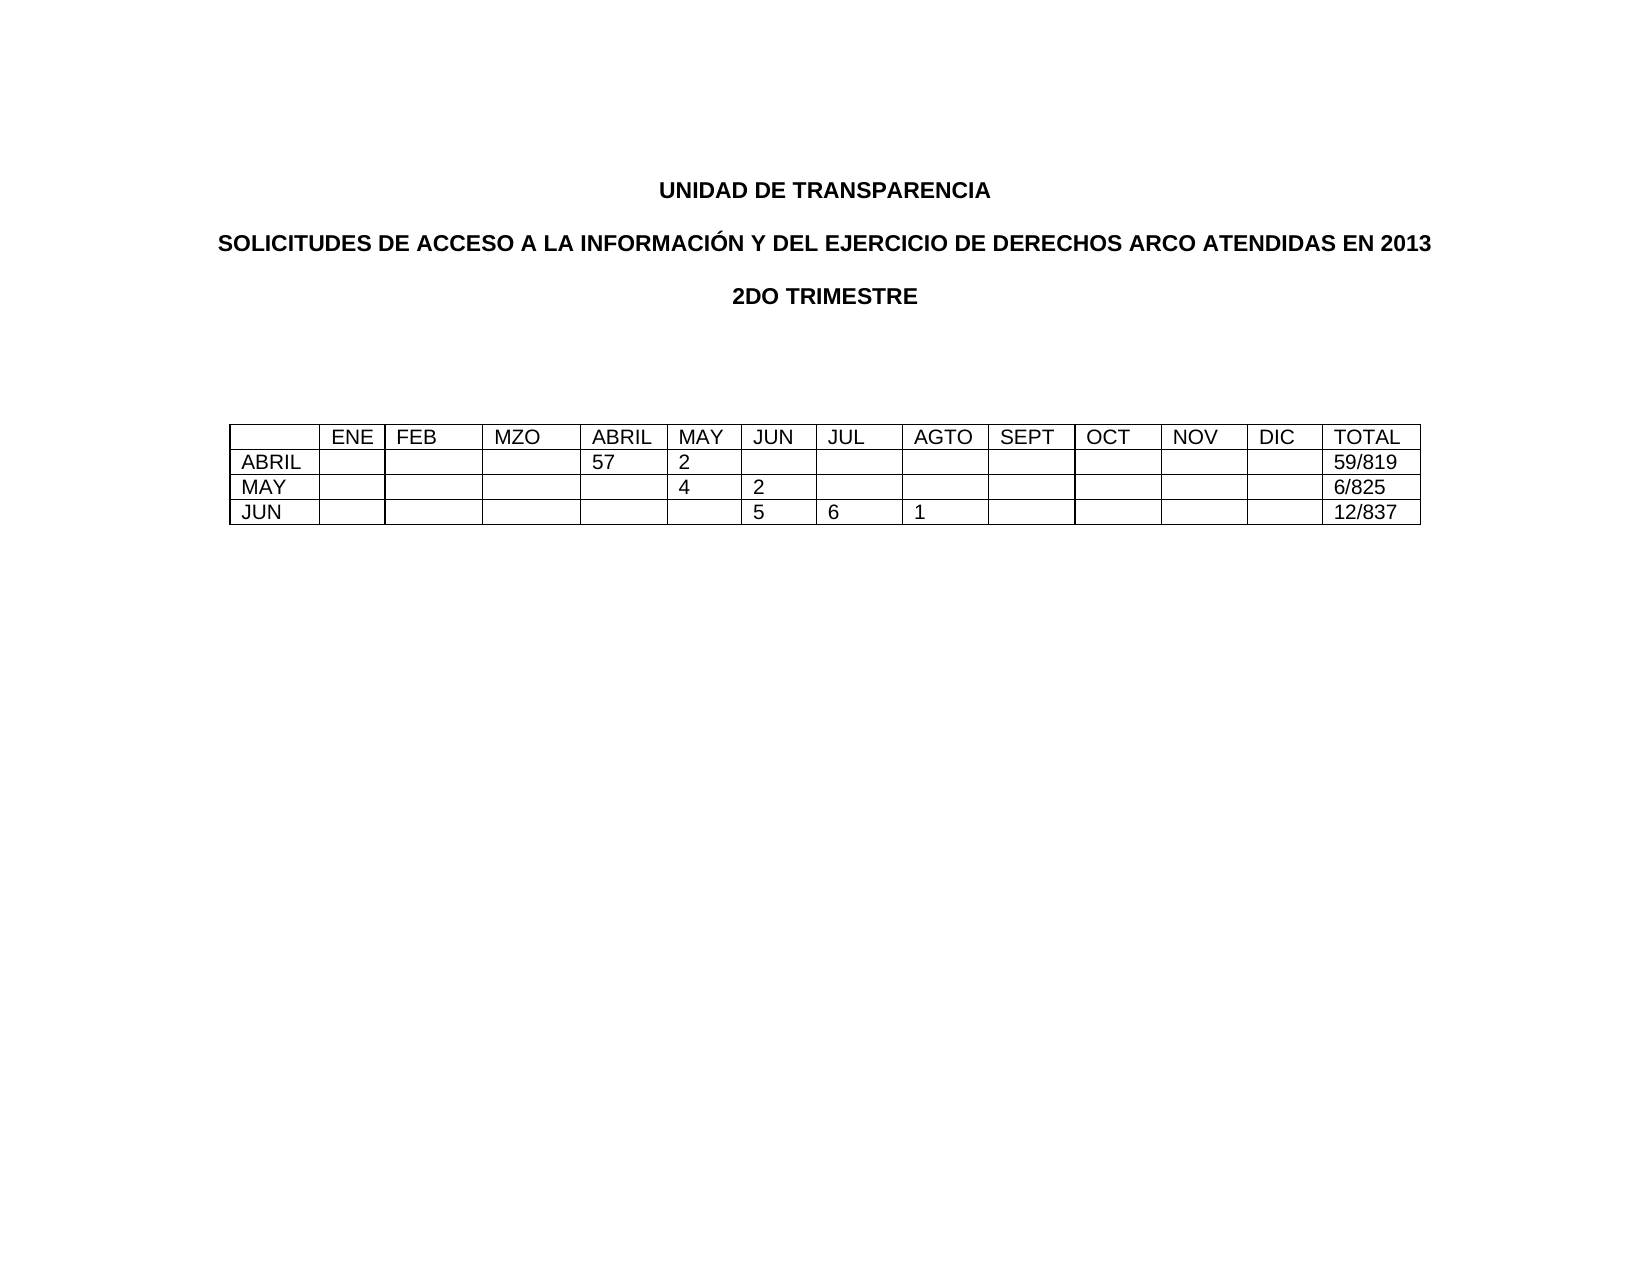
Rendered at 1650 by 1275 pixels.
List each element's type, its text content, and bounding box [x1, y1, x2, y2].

table_header JUL [817, 425, 902, 448]
table_header JUN [742, 425, 816, 448]
table_cell [1162, 450, 1247, 473]
table_cell [386, 450, 482, 473]
table_cell 59/819 [1323, 450, 1420, 473]
table_cell [483, 475, 580, 498]
table_cell [742, 450, 816, 473]
table_cell [320, 475, 384, 498]
table_cell [483, 450, 580, 473]
table_cell [483, 500, 580, 523]
table_cell 2 [742, 475, 816, 498]
text UNIDAD DE TRANSPARENCIA [148, 177, 1502, 203]
table_header ENE [320, 425, 384, 448]
table_cell [1248, 450, 1322, 473]
table_cell ABRIL [231, 450, 319, 473]
table_cell [903, 475, 988, 498]
table_cell 1 [903, 500, 988, 523]
table_cell [1076, 450, 1161, 473]
table_cell [817, 450, 902, 473]
table_cell [1076, 475, 1161, 498]
table_header AGTO [903, 425, 988, 448]
table_header TOTAL [1323, 425, 1420, 448]
table_cell 2 [668, 450, 741, 473]
table_header MZO [483, 425, 580, 448]
table_cell [989, 500, 1074, 523]
table_header SEPT [989, 425, 1074, 448]
table_header MAY [668, 425, 741, 448]
text 2DO TRIMESTRE [148, 283, 1502, 309]
table_cell 12/837 [1323, 500, 1420, 523]
table_cell [386, 500, 482, 523]
table_cell [817, 475, 902, 498]
table_cell [1162, 475, 1247, 498]
table_header [231, 425, 319, 448]
table_cell [668, 500, 741, 523]
table_cell [320, 500, 384, 523]
table_header DIC [1248, 425, 1322, 448]
table_cell [386, 475, 482, 498]
table_cell [989, 450, 1074, 473]
table_cell 6 [817, 500, 902, 523]
text SOLICITUDES DE ACCESO A LA INFORMACIÓN Y DEL EJERCICIO DE DERECHOS ARCO ATENDIDAS EN 2013 [148, 230, 1502, 256]
table_cell [1076, 500, 1161, 523]
table_cell [581, 500, 667, 523]
table_cell [1248, 475, 1322, 498]
table_cell [989, 475, 1074, 498]
table_cell [1162, 500, 1247, 523]
table_cell 5 [742, 500, 816, 523]
table_header FEB [386, 425, 482, 448]
table_header OCT [1076, 425, 1161, 448]
table_cell [903, 450, 988, 473]
table_header ABRIL [581, 425, 667, 448]
table_header NOV [1162, 425, 1247, 448]
table_cell [1248, 500, 1322, 523]
table_cell JUN [231, 500, 319, 523]
table_cell [320, 450, 384, 473]
table_cell 4 [668, 475, 741, 498]
table_cell MAY [231, 475, 319, 498]
table_cell 57 [581, 450, 667, 473]
table_cell [581, 475, 667, 498]
table_cell 6/825 [1323, 475, 1420, 498]
